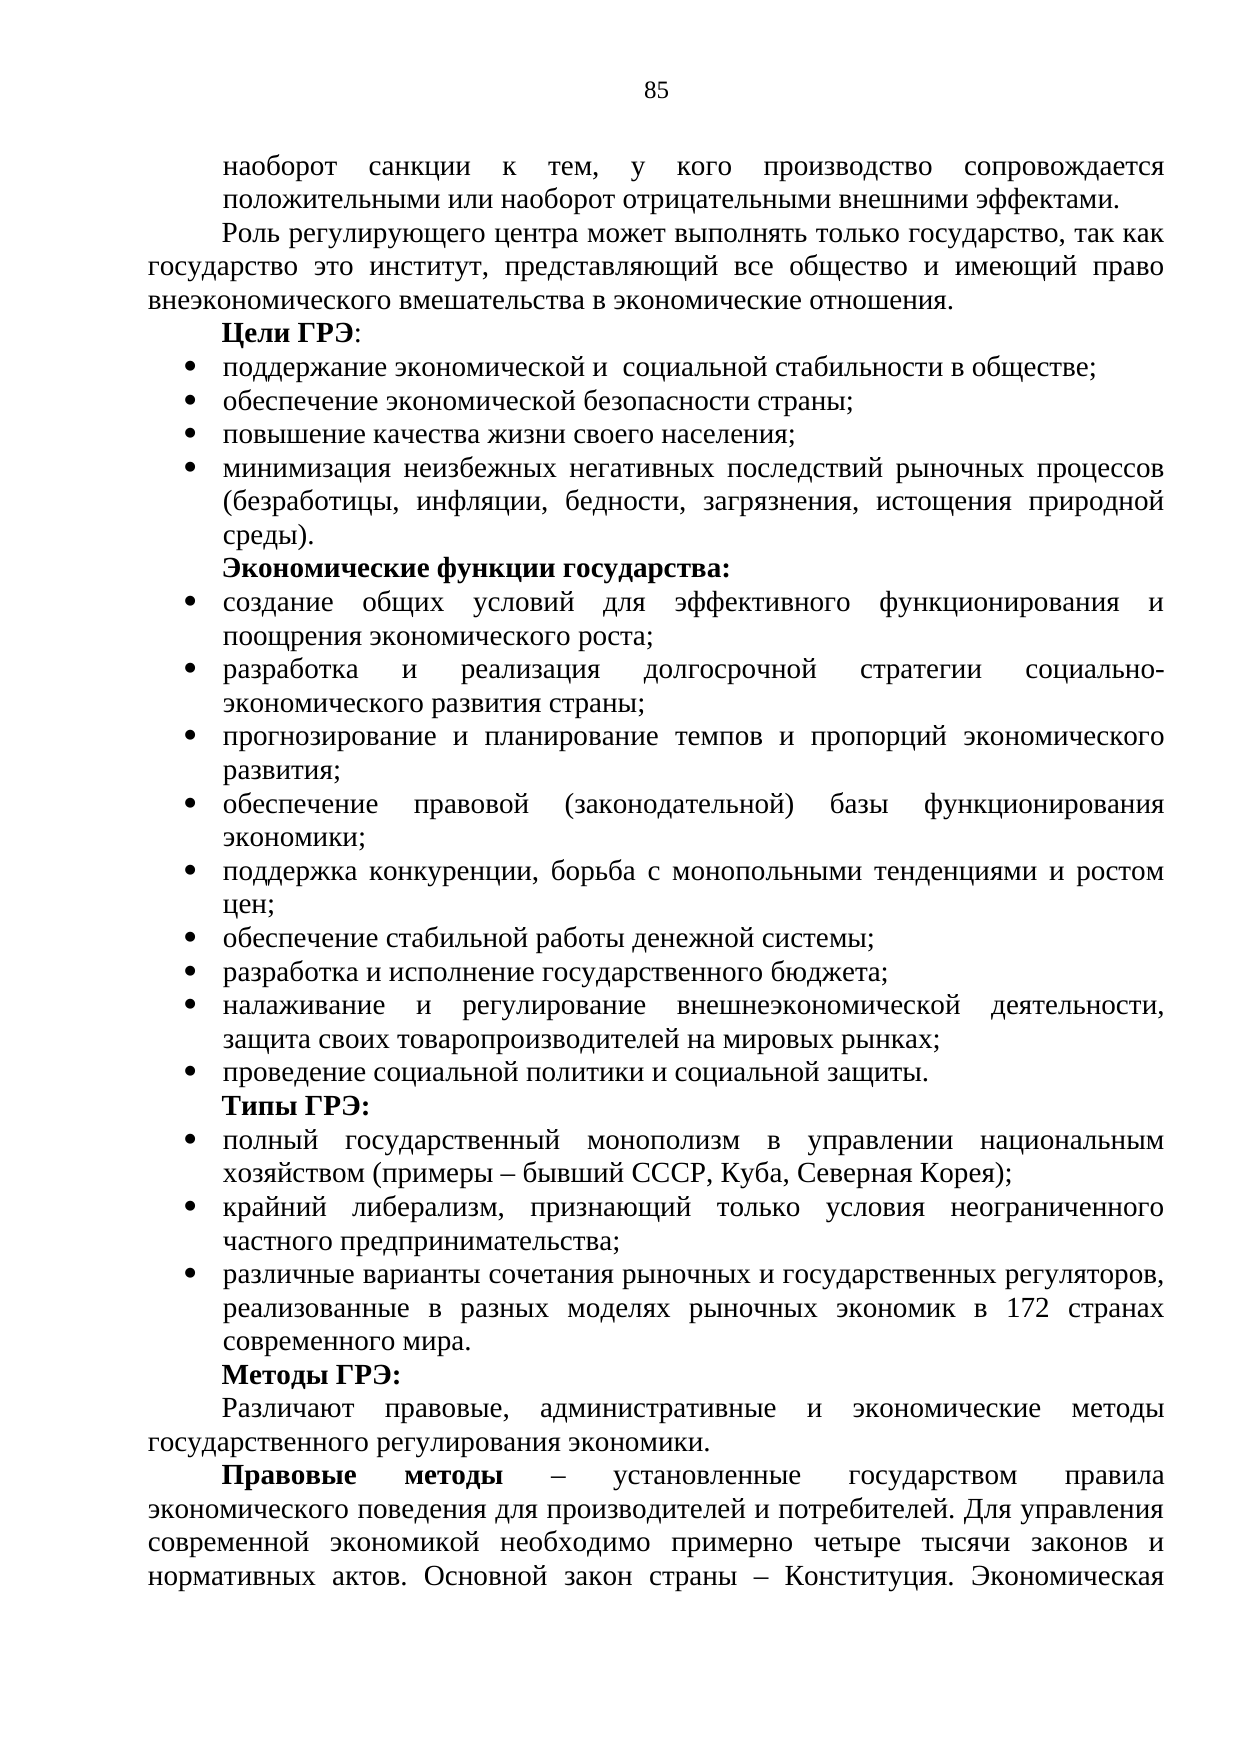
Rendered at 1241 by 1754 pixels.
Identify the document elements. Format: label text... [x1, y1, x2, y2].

list налаживание и регулирование внешнеэкономической деятельности, защита своих товаропроизводителей на мировых рынках; [185, 987, 1165, 1054]
list полный государственный монополизм в управлении национальным хозяйством (примеры – бывший СССР, Куба, Северная Корея); [185, 1122, 1165, 1189]
text Экономические функции государства: [221, 551, 1165, 584]
list обеспечение стабильной работы денежной системы; [185, 920, 1165, 954]
text Цели ГРЭ: [148, 315, 1165, 349]
list поддержка конкуренции, борьба с монопольными тенденциями и ростом цен; [185, 853, 1165, 920]
list обеспечение правовой (законодательной) базы функционирования экономики; [185, 786, 1165, 853]
list поддержание экономической и социальной стабильности в обществе; [185, 349, 1165, 383]
text Методы ГРЭ: [221, 1357, 1165, 1390]
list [185, 148, 1165, 215]
list прогнозирование и планирование темпов и пропорций экономического развития; [185, 718, 1165, 786]
list обеспечение экономической безопасности страны; [185, 383, 1165, 416]
list различные варианты сочетания рыночных и государственных регуляторов, реализованные в разных моделях рыночных экономик в 172 странах современного мира. [185, 1256, 1165, 1357]
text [148, 1457, 1165, 1592]
list крайний либерализм, признающий только условия неограниченного частного предпринимательства; [185, 1189, 1165, 1256]
text Различают правовые, административные и экономические методы государственного регулирования экономики. [148, 1390, 1165, 1457]
list создание общих условий для эффективного функционирования и поощрения экономического роста; [185, 584, 1165, 651]
list разработка и реализация долгосрочной стратегии социально-экономического развития страны; [185, 651, 1165, 718]
text Типы ГРЭ: [221, 1088, 1165, 1122]
text Роль регулирующего центра может выполнять только государство, так как государство это институт, представляющий все общество и имеющий право внеэкономического вмешательства в экономические отношения. [148, 215, 1165, 315]
list разработка и исполнение государственного бюджета; [185, 954, 1165, 987]
list проведение социальной политики и социальной защиты. [185, 1054, 1165, 1088]
list повышение качества жизни своего населения; [185, 416, 1165, 450]
list минимизация неизбежных негативных последствий рыночных процессов (безработицы, инфляции, бедности, загрязнения, истощения природной среды). [185, 450, 1165, 551]
